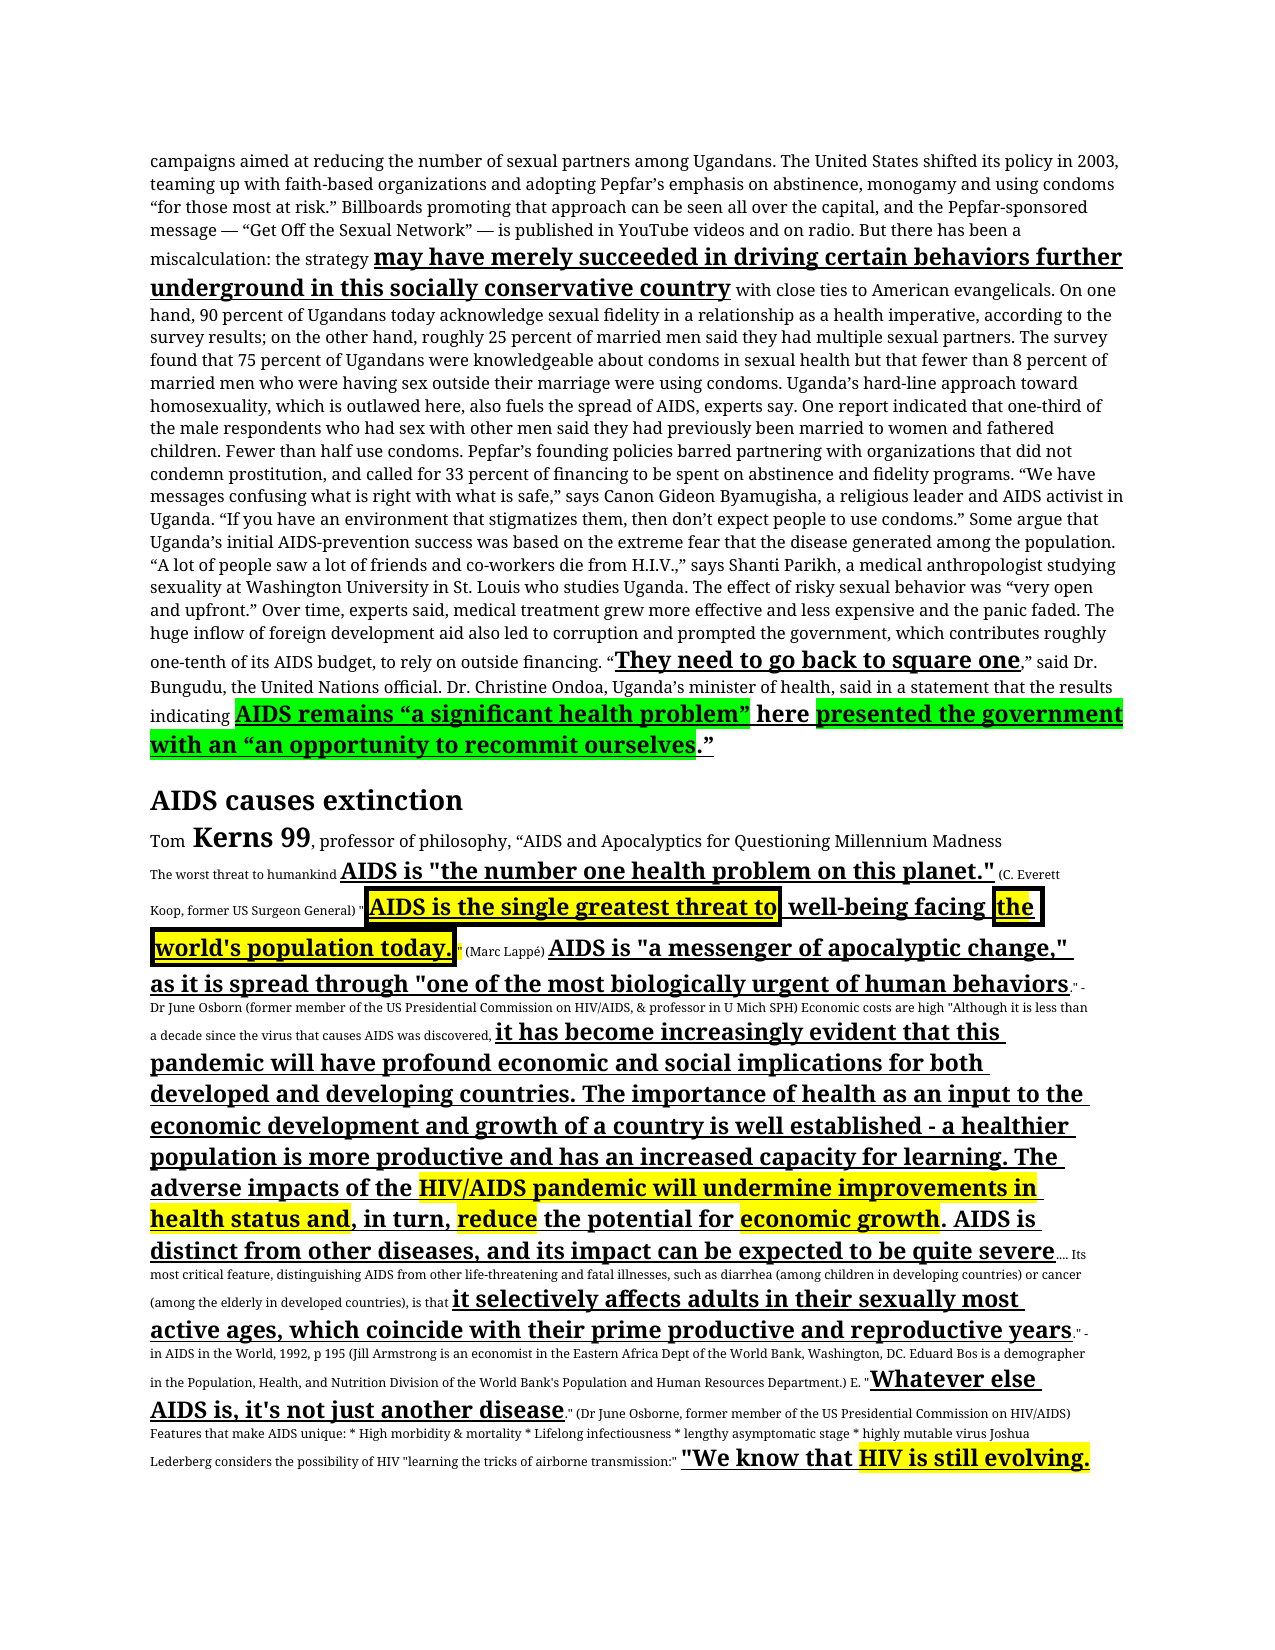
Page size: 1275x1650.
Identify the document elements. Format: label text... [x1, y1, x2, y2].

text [150, 150, 1125, 760]
text Tom Kerns 99, professor of philosophy, “AIDS and Apocalyptics for Questioning Millennium Madness [150, 818, 1125, 855]
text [150, 855, 1095, 1473]
subtitle AIDS causes extinction [150, 781, 1125, 818]
